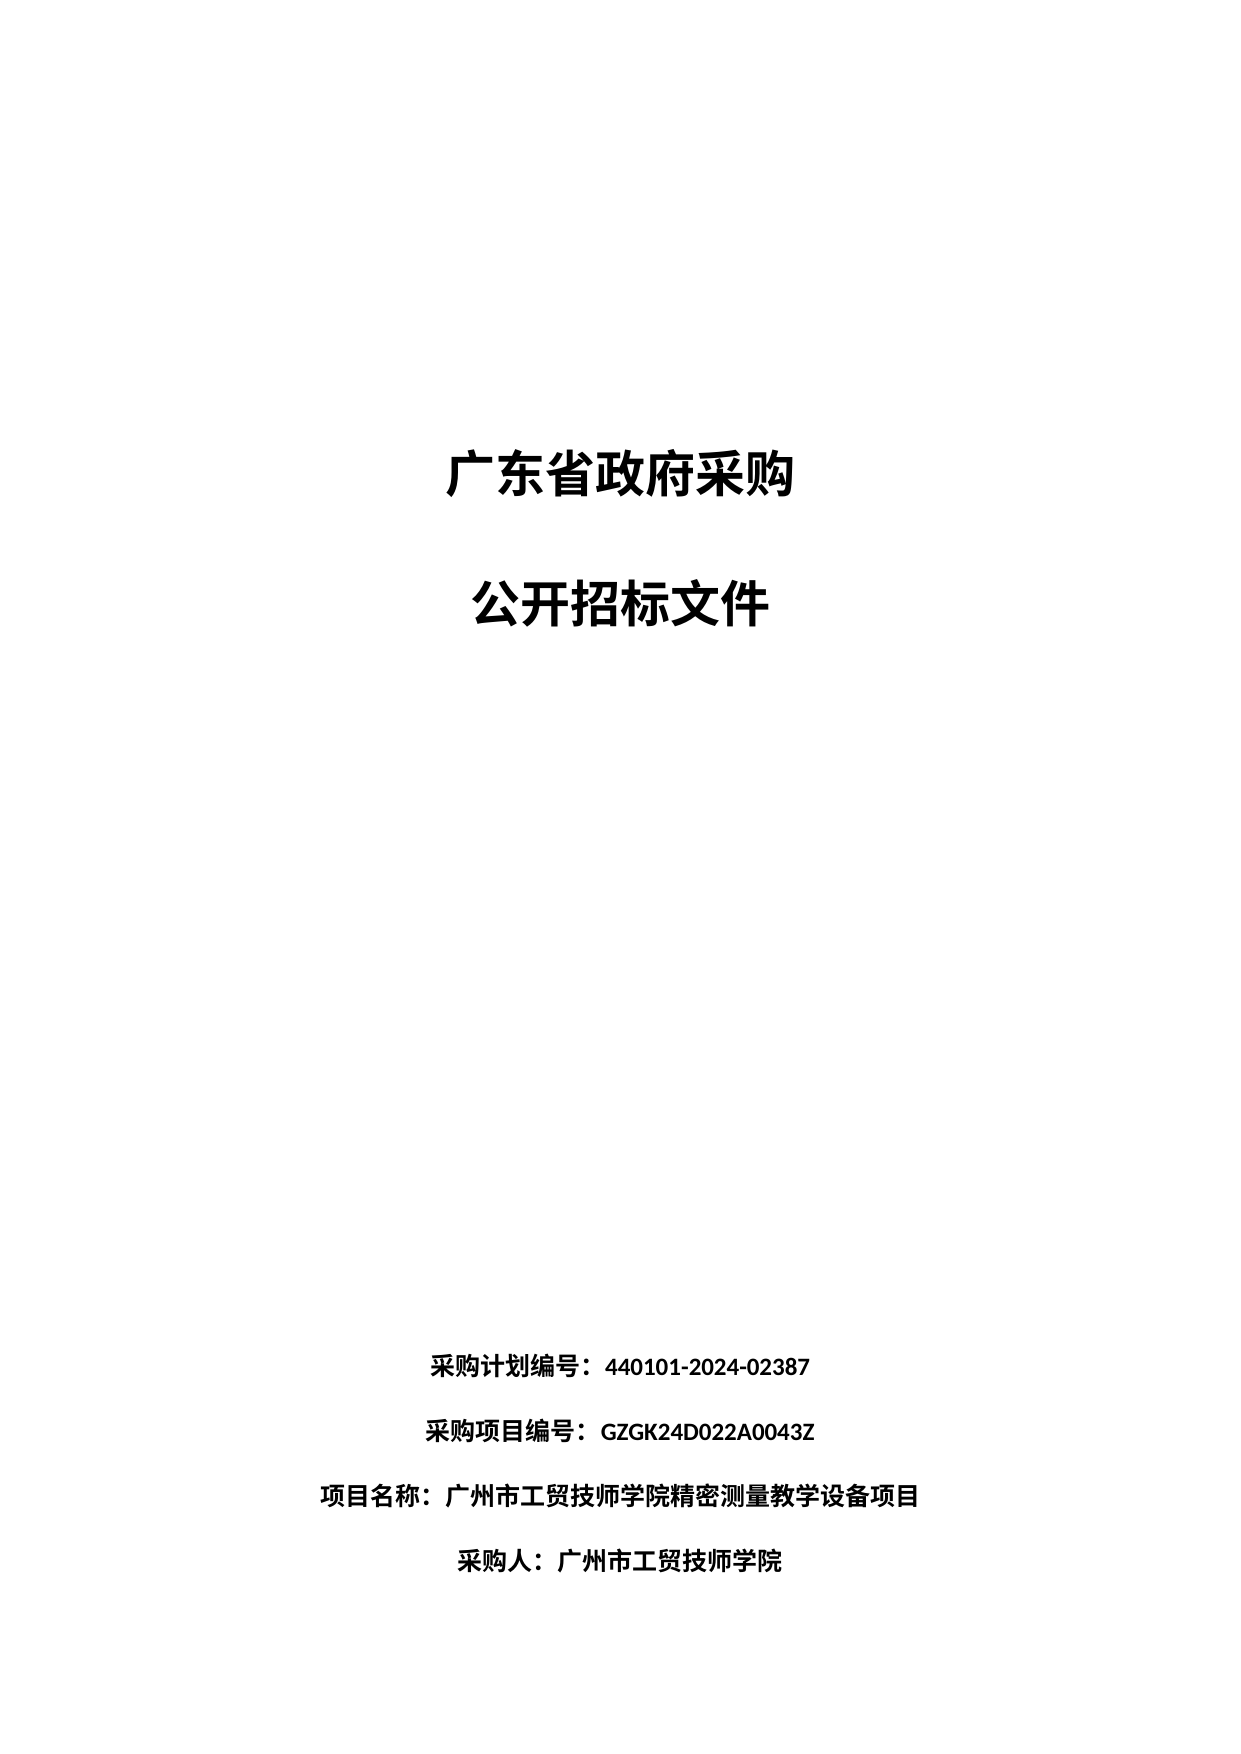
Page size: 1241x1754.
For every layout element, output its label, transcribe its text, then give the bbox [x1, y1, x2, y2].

text 项目名称：广州市工贸技师学院精密测量教学设备项目 [187, 1462, 1053, 1527]
text 广东省政府采购 [187, 422, 1053, 519]
text 采购项目编号：GZGK24D022A0043Z [187, 1397, 1053, 1462]
text 公开招标文件 [187, 552, 1053, 1332]
text 采购人：广州市工贸技师学院 [187, 1527, 1053, 1592]
text 采购计划编号：440101-2024-02387 [187, 1332, 1053, 1397]
